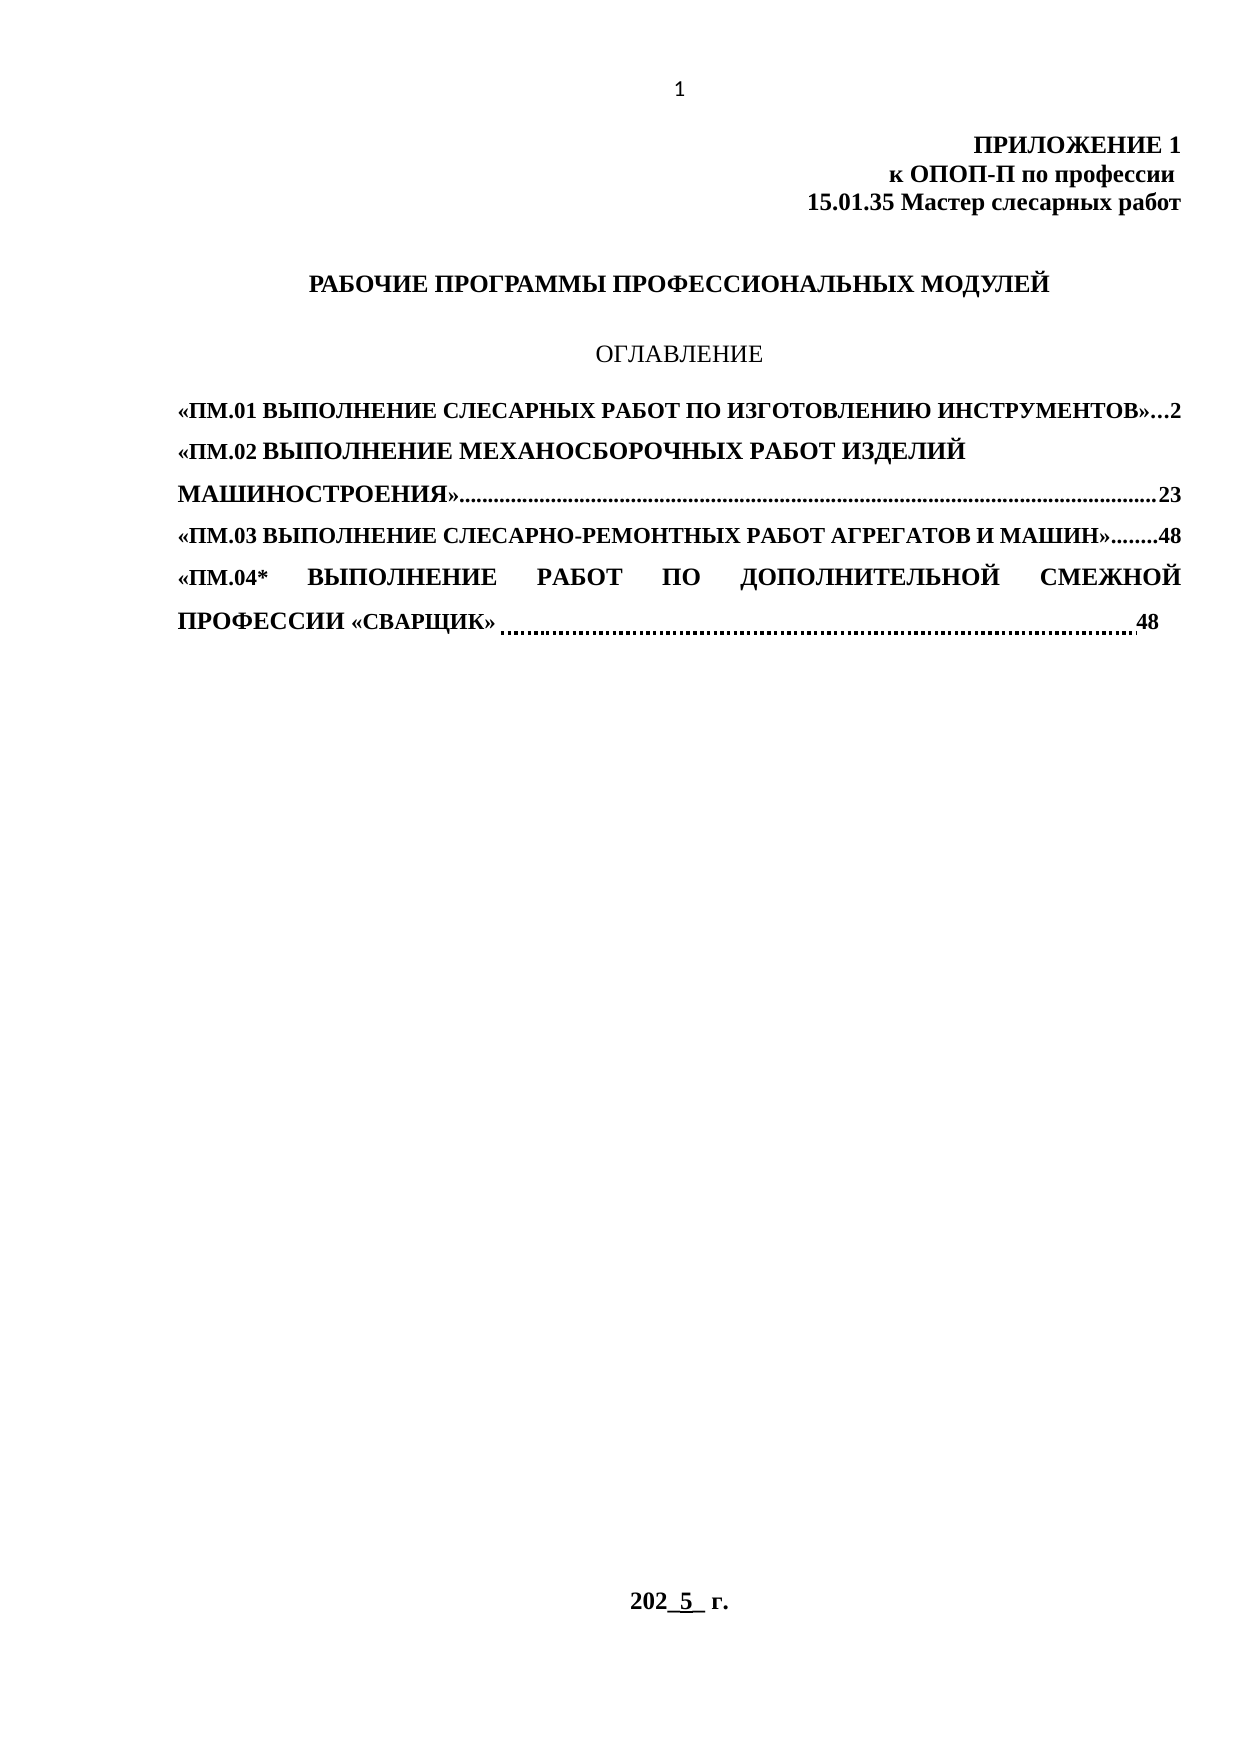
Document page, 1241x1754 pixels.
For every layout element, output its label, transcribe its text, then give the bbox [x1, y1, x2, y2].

text «ПМ.04* ВЫПОЛНЕНИЕ РАБОТ ПО ДОПОЛНИТЕЛЬНОЙ СМЕЖНОЙ ПРОФЕССИИ «СВАРЩИК» 48 [177, 562, 1181, 636]
text «ПМ.03 ВЫПОЛНЕНИЕ СЛЕСАРНО-РЕМОНТНЫХ РАБОТ АГРЕГАТОВ И МАШИН» 48 [177, 522, 1181, 549]
text «ПМ.02 ВЫПОЛНЕНИЕ МЕХАНОСБОРОЧНЫХ РАБОТ ИЗДЕЛИЙ МАШИНОСТРОЕНИЯ» 23 [177, 436, 1181, 508]
text «ПМ.01 ВЫПОЛНЕНИЕ СЛЕСАРНЫХ РАБОТ ПО ИЗГОТОВЛЕНИЮ ИНСТРУМЕНТОВ» 2 [177, 397, 1181, 423]
text 202_5_ г. [177, 1586, 1181, 1615]
text РАБОЧИЕ ПРОГРАММЫ ПРОФЕССИОНАЛЬНЫХ МОДУЛЕЙ [177, 269, 1181, 298]
text ОГЛАВЛЕНИЕ [177, 339, 1181, 368]
text ПРИЛОЖЕНИЕ 1 [177, 130, 1181, 159]
text к ОПОП-П по профессии 15.01.35 Мастер слесарных работ [177, 159, 1181, 216]
